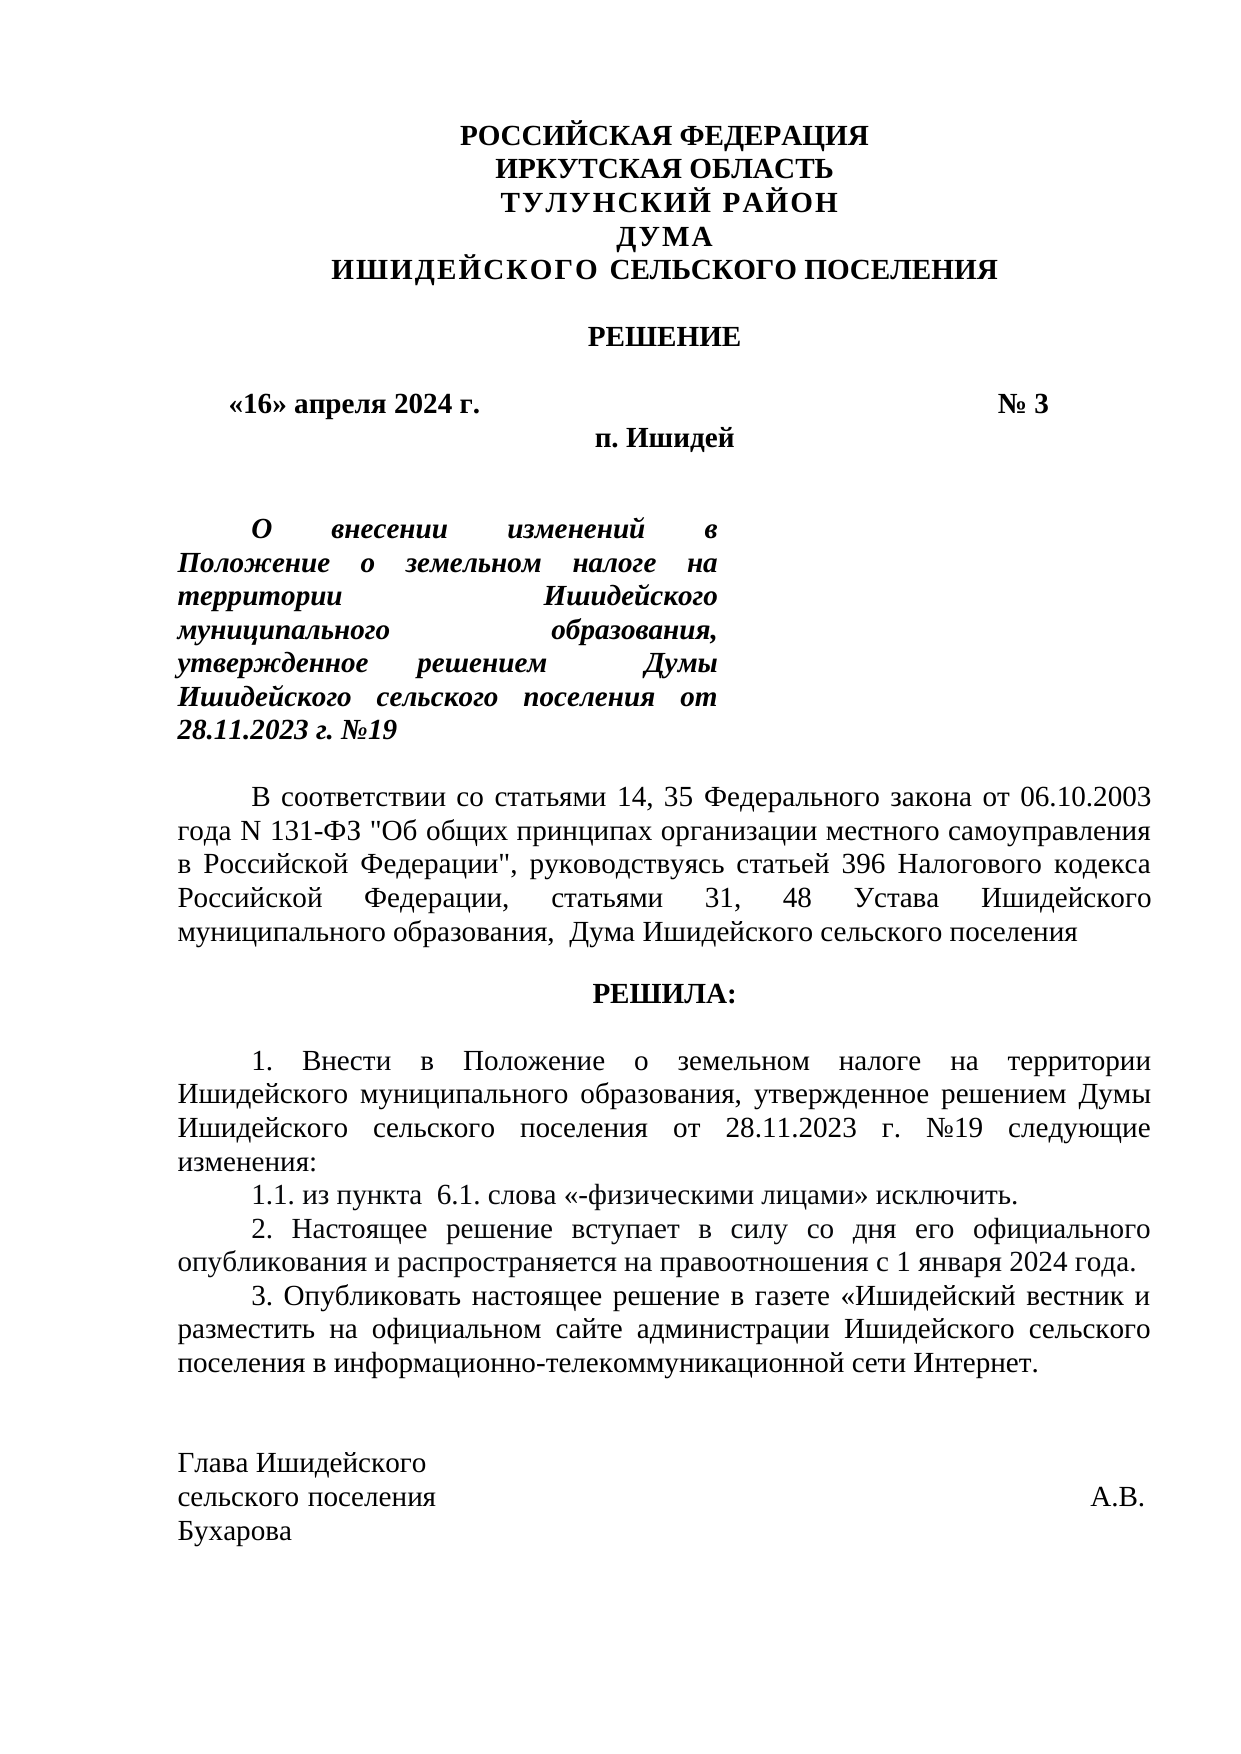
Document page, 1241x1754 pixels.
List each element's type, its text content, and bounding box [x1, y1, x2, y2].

text РЕШЕНИЕ [177, 319, 1152, 353]
text 1.1. из пункта 6.1. слова «-физическими лицами» исключить. [177, 1177, 1152, 1211]
text В соответствии со статьями 14, 35 Федерального закона от 06.10.2003 года N 131-ФЗ "Об общих принципах организации местного самоуправления в Российской Федерации", руководствуясь статьей 396 Налогового кодекса Российской Федерации, статьями 31, 48 Устава Ишидейского муниципального образования, Дума Ишидейского сельского поселения [177, 779, 1152, 947]
text сельского поселения А.В. Бухарова [177, 1479, 1152, 1546]
text 1. Внести в Положение о земельном налоге на территории Ишидейского муниципального образования, утвержденное решением Думы Ишидейского сельского поселения от 28.11.2023 г. №19 следующие изменения: [177, 1043, 1152, 1177]
text РЕШИЛА: [177, 976, 1152, 1009]
text 3. Опубликовать настоящее решение в газете «Ишидейский вестник и разместить на официальном сайте администрации Ишидейского сельского поселения в информационно-телекоммуникационной сети Интернет. [177, 1278, 1152, 1378]
text ИШИДЕЙСКОГО СЕЛЬСКОГО ПОСЕЛЕНИЯ [177, 252, 1152, 286]
text ДУМА [177, 219, 1152, 252]
text 2. Настоящее решение вступает в силу со дня его официального опубликования и распространяется на правоотношения с 1 января 2024 года. [177, 1211, 1152, 1278]
text «16» апреля 2024 г. № 3 [177, 386, 1152, 420]
text ИРКУТСКАЯ ОБЛАСТЬ [177, 152, 1152, 185]
text п. Ишидей [177, 420, 1152, 453]
text Глава Ишидейского [177, 1446, 1152, 1479]
text ТУЛУНСКИЙ РАЙОН [177, 185, 1152, 219]
text О внесении изменений в Положение о земельном налоге на территории Ишидейского муниципального образования, утвержденное решением Думы Ишидейского сельского поселения от 28.11.2023 г. №19 [177, 511, 721, 746]
text РОССИЙСКАЯ ФЕДЕРАЦИЯ [177, 118, 1152, 152]
